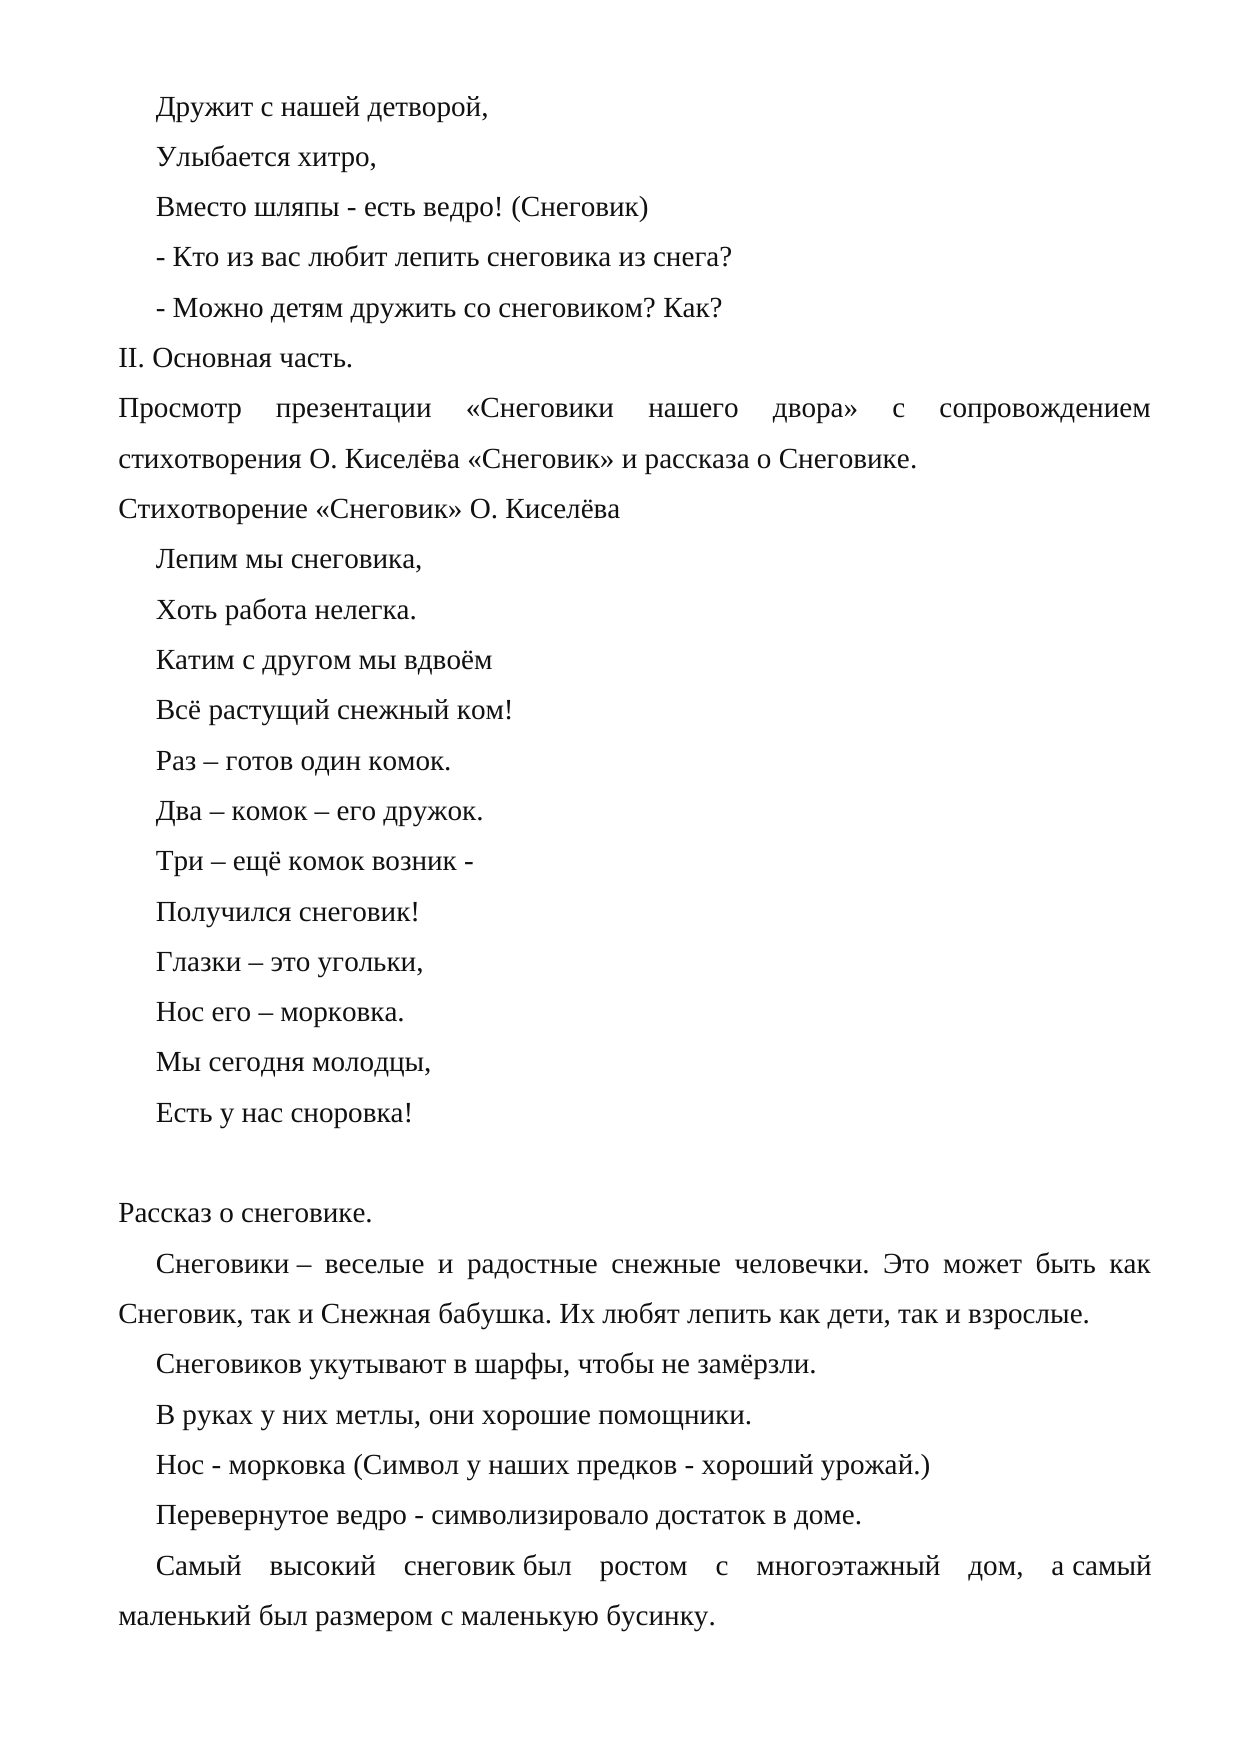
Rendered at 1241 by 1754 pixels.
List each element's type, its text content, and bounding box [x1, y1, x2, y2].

text Снеговиков укутывают в шарфы, чтобы не замёрзли. [118, 1346, 1152, 1380]
text Нос - морковка (Символ у наших предков - хороший урожай.) [118, 1447, 1152, 1481]
text Три – ещё комок возник - [118, 843, 1152, 877]
text II. Основная часть. [118, 340, 1152, 374]
text Глазки – это угольки, [118, 944, 1152, 977]
text Просмотр презентации «Снеговики нашего двора» с сопровождением стихотворения О. Киселёва «Снеговик» и рассказа о Снеговике. [118, 391, 1152, 474]
text Снеговики – веселые и радостные снежные человечки. Это может быть как Снеговик, так и Снежная бабушка. Их любят лепить как дети, так и взрослые. [118, 1246, 1152, 1330]
text Самый высокий снеговик был ростом с многоэтажный дом, а самый маленький был размером с маленькую бусинку. [118, 1548, 1152, 1632]
text Два – комок – его дружок. [118, 793, 1152, 827]
text Стихотворение «Снеговик» О. Киселёва [118, 491, 1152, 525]
text Лепим мы снеговика, [118, 541, 1152, 575]
text Улыбается хитро, [118, 139, 1152, 172]
text Дружит с нашей детворой, [118, 89, 1152, 122]
text Хоть работа нелегка. [118, 592, 1152, 625]
text Раз – готов один комок. [118, 743, 1152, 776]
text Нос его – морковка. [118, 994, 1152, 1028]
text Катим с другом мы вдвоём [118, 642, 1152, 676]
text В руках у них метлы, они хорошие помощники. [118, 1397, 1152, 1430]
text Получился снеговик! [118, 894, 1152, 927]
text Рассказ о снеговике. [118, 1196, 1152, 1229]
text - Можно детям дружить со снеговиком? Как? [118, 290, 1152, 323]
text Всё растущий снежный ком! [118, 692, 1152, 726]
text - Кто из вас любит лепить снеговика из снега? [118, 239, 1152, 273]
text Перевернутое ведро - символизировало достаток в доме. [118, 1497, 1152, 1531]
text Мы сегодня молодцы, [118, 1044, 1152, 1078]
text Есть у нас сноровка! [118, 1095, 1152, 1128]
text Вместо шляпы - есть ведро! (Снеговик) [118, 189, 1152, 223]
